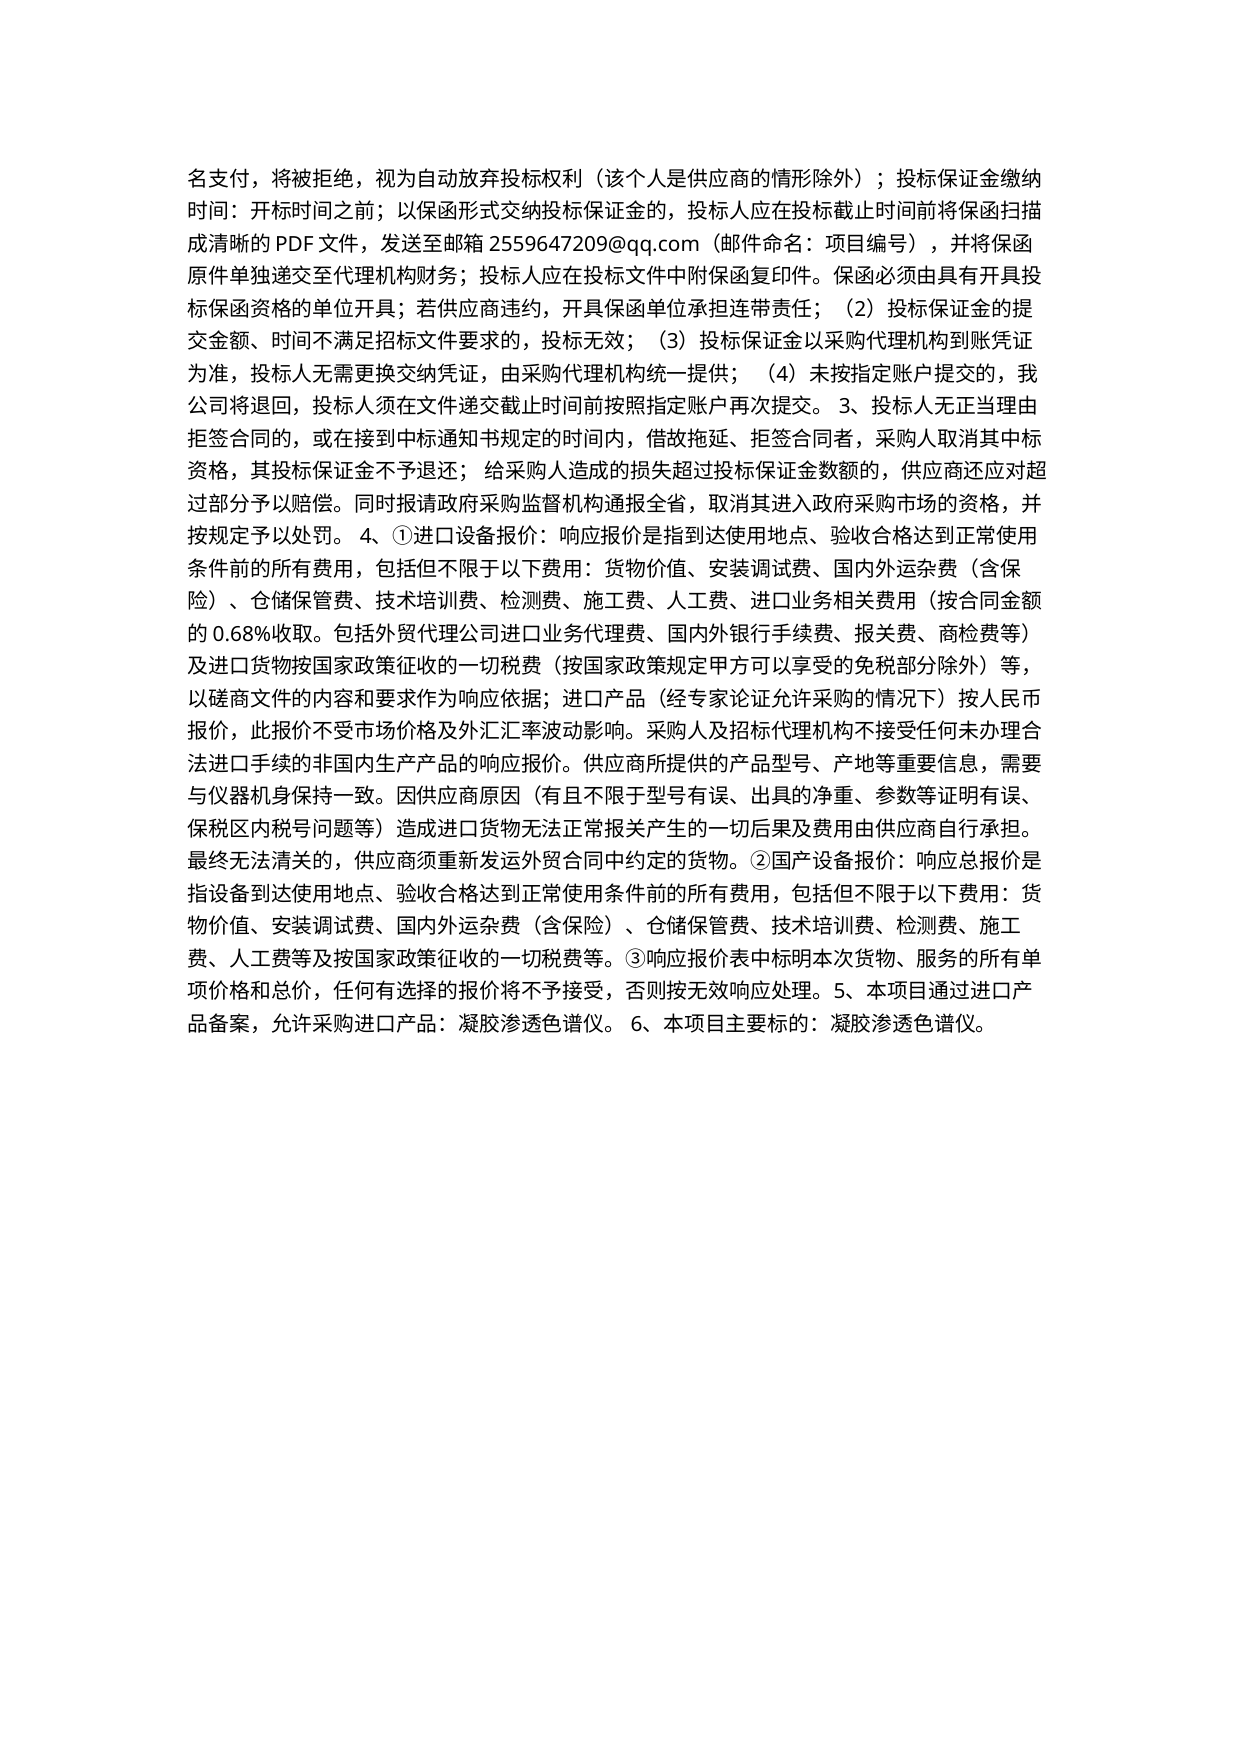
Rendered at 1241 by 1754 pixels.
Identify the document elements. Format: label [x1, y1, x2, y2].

text [187, 162, 1053, 1039]
